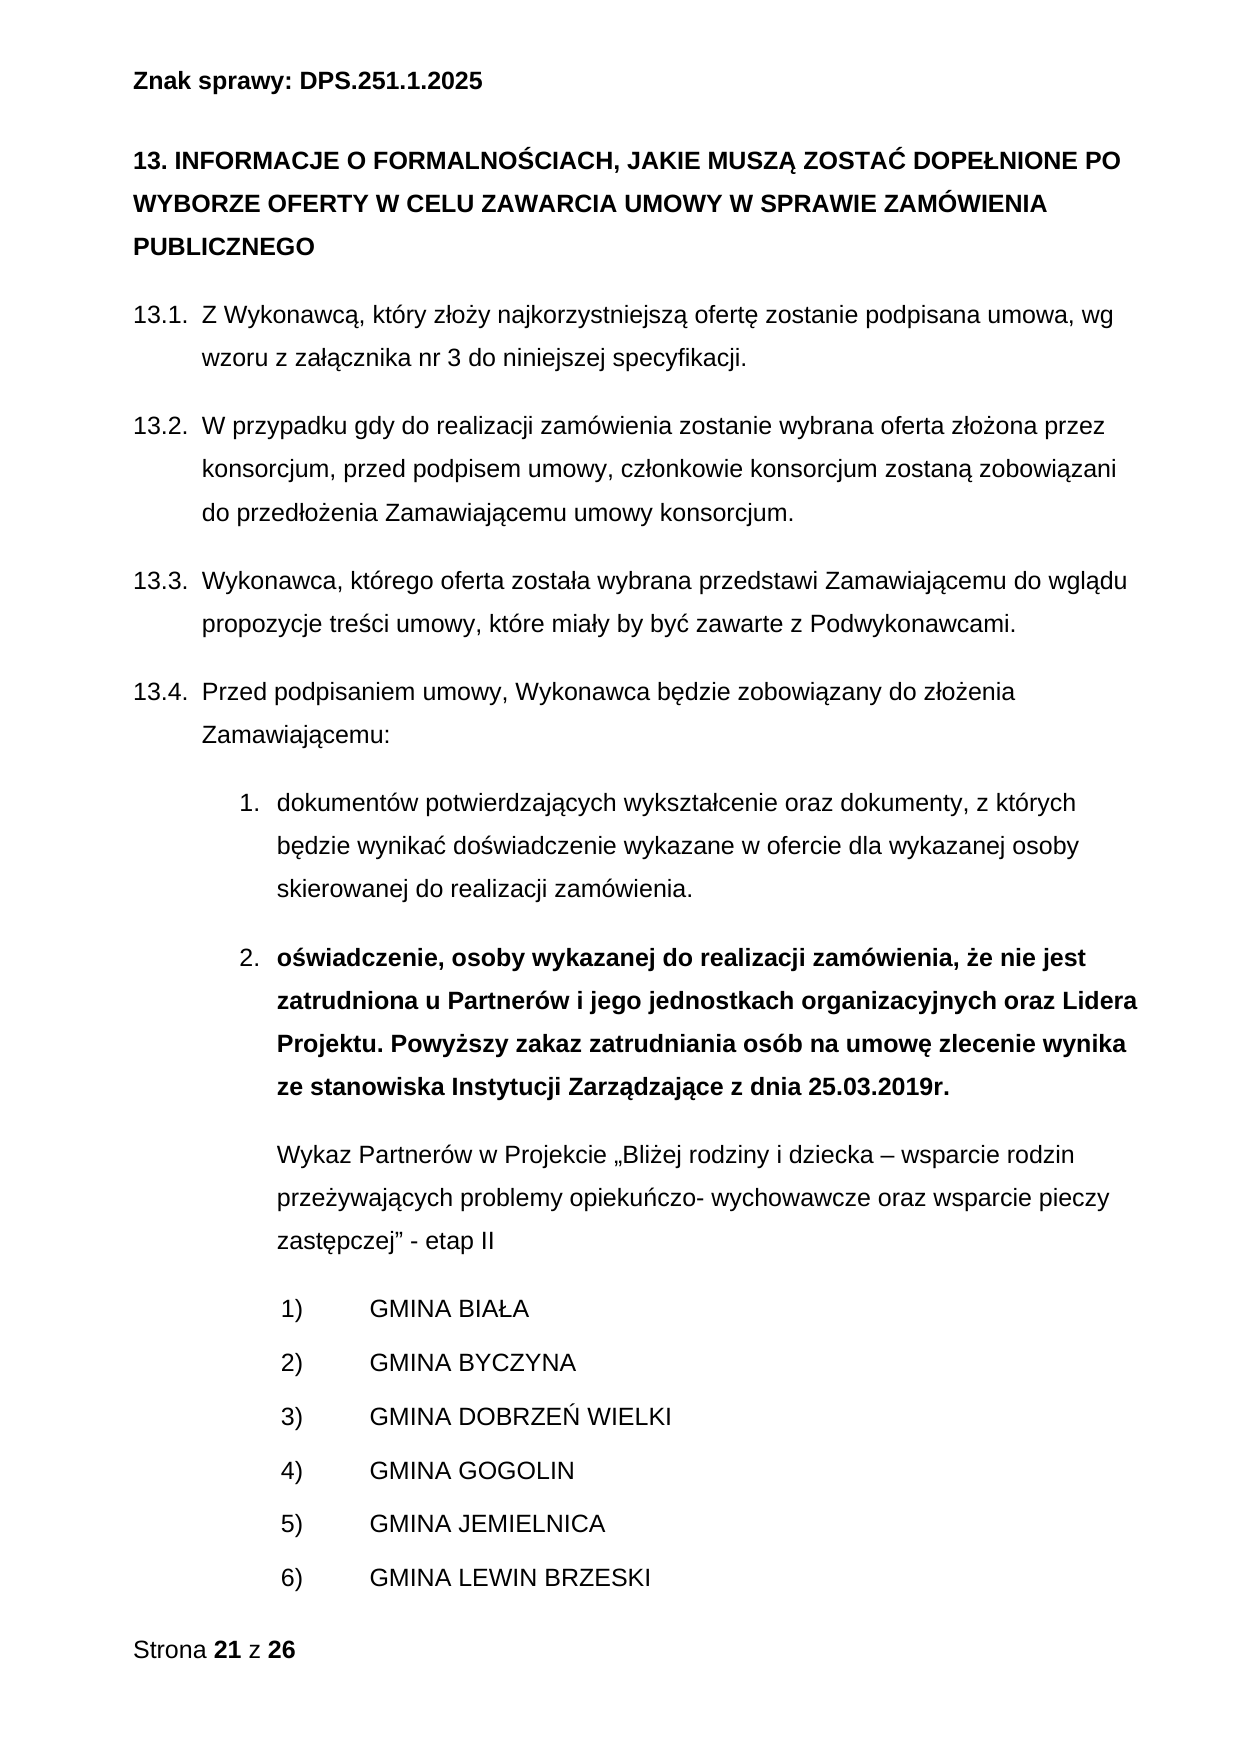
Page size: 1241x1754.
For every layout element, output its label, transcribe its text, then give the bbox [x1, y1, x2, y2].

list W przypadku gdy do realizacji zamówienia zostanie wybrana oferta złożona przez konsorcjum, przed podpisem umowy, członkowie konsorcjum zostaną zobowiązani do przedłożenia Zamawiającemu umowy konsorcjum. [133, 411, 1140, 526]
list GMINA GOGOLIN [281, 1456, 1140, 1484]
list oświadczenie, osoby wykazanej do realizacji zamówienia, że nie jest zatrudniona u Partnerów i jego jednostkach organizacyjnych oraz Lidera Projektu. Powyższy zakaz zatrudniania osób na umowę zlecenie wynika ze stanowiska Instytucji Zarządzające z dnia 25.03.2019r. [239, 943, 1140, 1101]
list GMINA DOBRZEŃ WIELKI [281, 1402, 1140, 1431]
list Wykonawca, którego oferta została wybrana przedstawi Zamawiającemu do wglądu propozycje treści umowy, które miały by być zawarte z Podwykonawcami. [133, 566, 1140, 638]
list Przed podpisaniem umowy, Wykonawca będzie zobowiązany do złożenia Zamawiającemu: [133, 677, 1140, 749]
list GMINA BYCZYNA [281, 1348, 1140, 1377]
list Wykaz Partnerów w Projekcie „Bliżej rodziny i dziecka – wsparcie rodzin przeżywających problemy opiekuńczo- wychowawcze oraz wsparcie pieczy zastępczej” - etap II [277, 1140, 1140, 1255]
list GMINA JEMIELNICA [281, 1509, 1140, 1538]
list Z Wykonawcą, który złoży najkorzystniejszą ofertę zostanie podpisana umowa, wg wzoru z załącznika nr 3 do niniejszej specyfikacji. [133, 300, 1140, 372]
list GMINA BIAŁA [281, 1294, 1140, 1323]
list dokumentów potwierdzających wykształcenie oraz dokumenty, z których będzie wynikać doświadczenie wykazane w ofercie dla wykazanej osoby skierowanej do realizacji zamówienia. [239, 788, 1140, 903]
subtitle 13. INFORMACJE O FORMALNOŚCIACH, JAKIE MUSZĄ ZOSTAĆ DOPEŁNIONE PO WYBORZE OFERTY W CELU ZAWARCIA UMOWY W SPRAWIE ZAMÓWIENIA PUBLICZNEGO [133, 146, 1140, 261]
list GMINA LEWIN BRZESKI [281, 1563, 1140, 1592]
